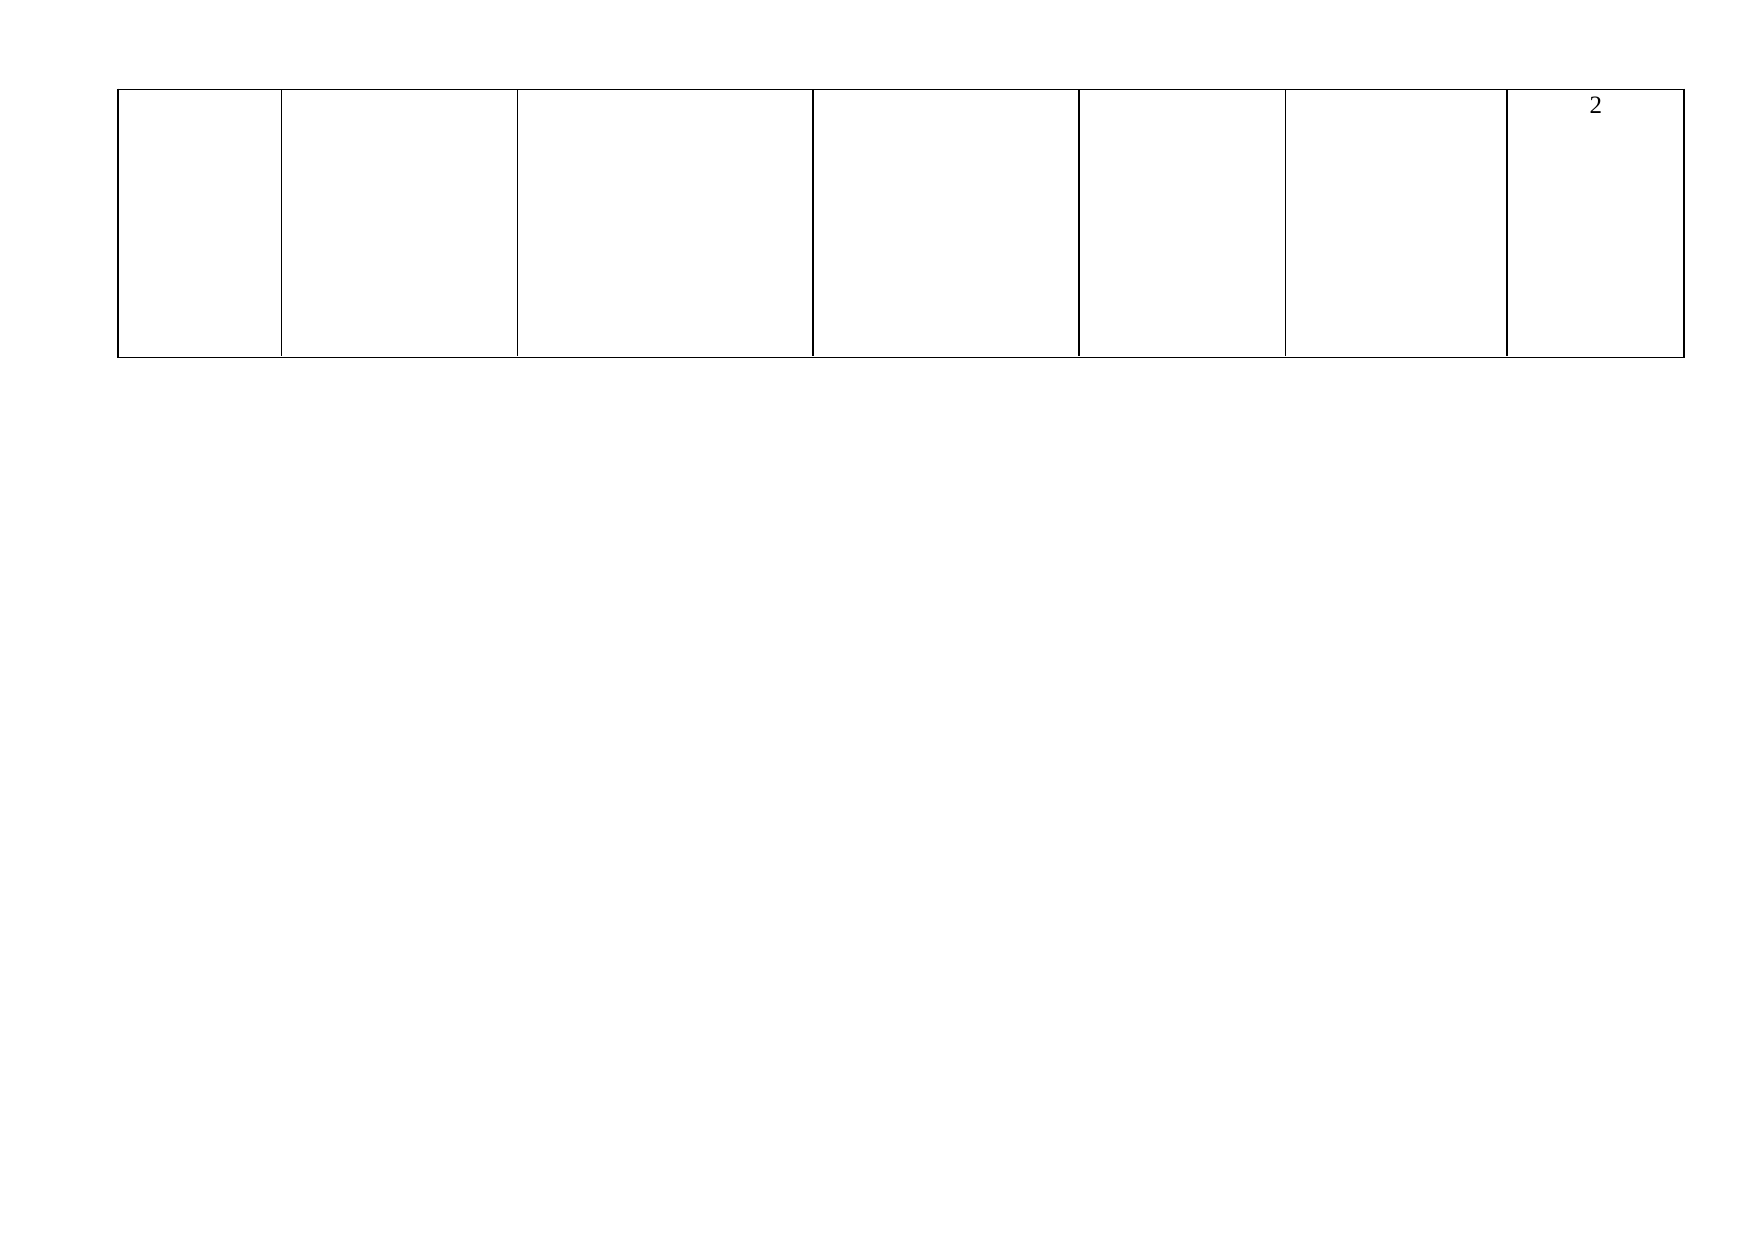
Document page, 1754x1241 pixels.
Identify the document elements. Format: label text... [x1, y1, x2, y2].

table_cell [518, 90, 812, 356]
table_cell 4 2 2 [1508, 90, 1683, 356]
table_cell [1080, 90, 1285, 356]
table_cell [282, 90, 517, 356]
table_cell [1286, 90, 1506, 356]
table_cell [119, 90, 281, 356]
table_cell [814, 90, 1078, 356]
